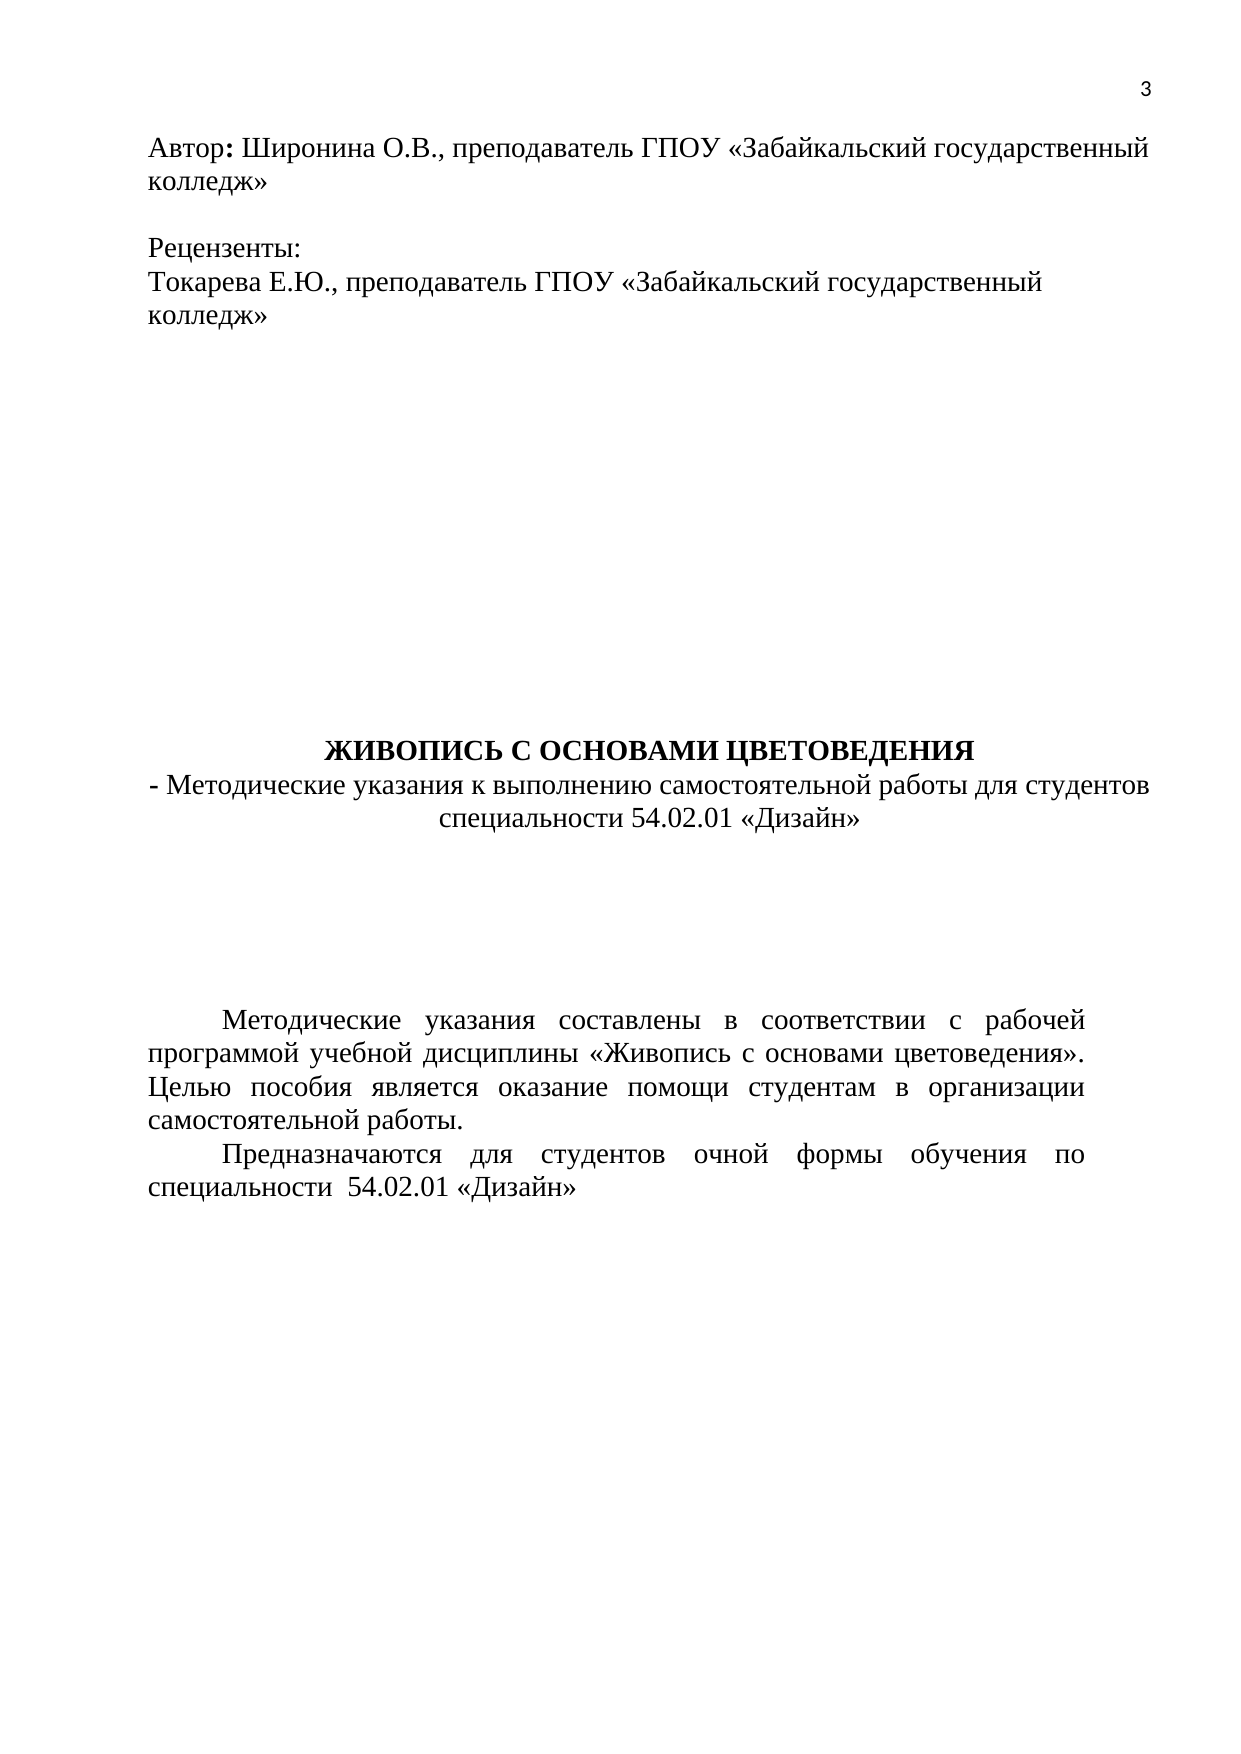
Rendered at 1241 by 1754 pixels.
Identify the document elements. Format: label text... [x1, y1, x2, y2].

text Токарева Е.Ю., преподаватель ГПОУ «Забайкальский государственный колледж» [148, 264, 1152, 331]
text ЖИВОПИСЬ С ОСНОВАМИ ЦВЕТОВЕДЕНИЯ [148, 733, 1152, 767]
text Автор: Широнина О.В., преподаватель ГПОУ «Забайкальский государственный колледж» [148, 130, 1152, 197]
text Предназначаются для студентов очной формы обучения по специальности 54.02.01 «Дизайн» [148, 1136, 1086, 1203]
text - Методические указания к выполнению самостоятельной работы для студентов специальности 54.02.01 «Дизайн» [148, 767, 1152, 834]
text Рецензенты: [148, 230, 1152, 264]
text Методические указания составлены в соответствии с рабочей программой учебной дисциплины «Живопись с основами цветоведения». Целью пособия является оказание помощи студентам в организации самостоятельной работы. [148, 1002, 1086, 1136]
